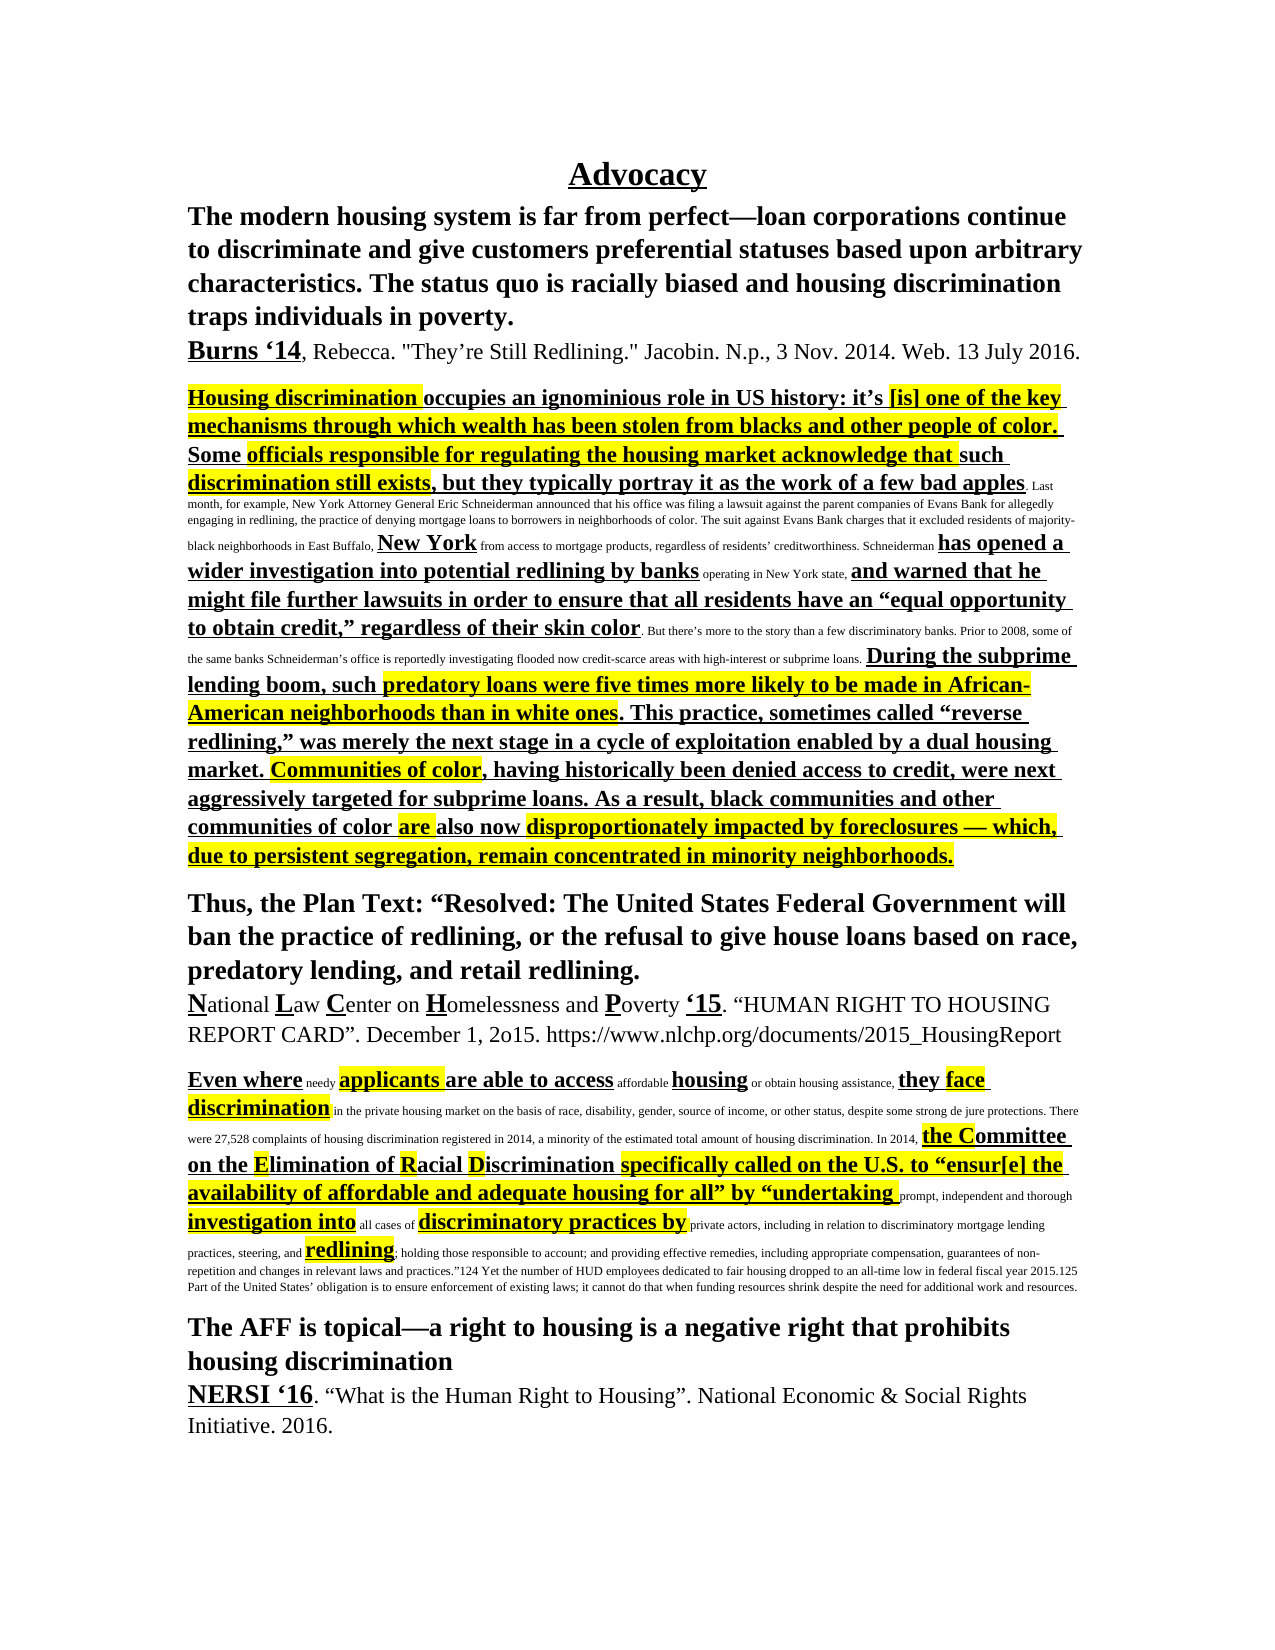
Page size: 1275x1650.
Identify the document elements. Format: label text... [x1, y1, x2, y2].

text Housing discrimination occupies an ignominious role in US history: it’s [is] one of the key mechanisms through which wealth has been stolen from blacks and other people of color. Some officials responsible for regulating the housing market acknowledge that such discrimination still exists, but they typically portray it as the work of a few bad apples. Last month, for example, New York Attorney General Eric Schneiderman announced that his office was filing a lawsuit against the parent companies of Evans Bank for allegedly engaging in redlining, the practice of denying mortgage loans to borrowers in neighborhoods of color. The suit against Evans Bank charges that it excluded residents of majority-black neighborhoods in East Buffalo, New York from access to mortgage products, regardless of residents’ creditworthiness. Schneiderman has opened a wider investigation into potential redlining by banks operating in New York state, and warned that he might file further lawsuits in order to ensure that all residents have an “equal opportunity to obtain credit,” regardless of their skin color. But there’s more to the story than a few discriminatory banks. Prior to 2008, some of the same banks Schneiderman’s office is reportedly investigating flooded now credit-scarce areas with high-interest or subprime loans. During the subprime lending boom, such predatory loans were five times more likely to be made in African-American neighborhoods than in white ones. This practice, sometimes called “reverse redlining,” was merely the next stage in a cycle of exploitation enabled by a dual housing market. Communities of color, having historically been denied access to credit, were next aggressively targeted for subprime loans. As a result, black communities and other communities of color are also now disproportionately impacted by foreclosures — which, due to persistent segregation, remain concentrated in minority neighborhoods. [187, 384, 1087, 868]
text NERSI ‘16. “What is the Human Right to Housing”. National Economic & Social Rights Initiative. 2016. [187, 1379, 1087, 1438]
text Even where needy applicants are able to access affordable housing or obtain housing assistance, they face discrimination in the private housing market on the basis of race, disability, gender, source of income, or other status, despite some strong de jure protections. There were 27,528 complaints of housing discrimination registered in 2014, a minority of the estimated total amount of housing discrimination. In 2014, the Committee on the Elimination of Racial Discrimination specifically called on the U.S. to “ensur[e] the availability of affordable and adequate housing for all” by “undertaking prompt, independent and thorough investigation into all cases of discriminatory practices by private actors, including in relation to discriminatory mortgage lending practices, steering, and redlining; holding those responsible to account; and providing effective remedies, including appropriate compensation, guarantees of non-repetition and changes in relevant laws and practices.”124 Yet the number of HUD employees dedicated to fair housing dropped to an all-time low in federal fiscal year 2015.125 Part of the United States’ obligation is to ensure enforcement of existing laws; it cannot do that when funding resources shrink despite the need for additional work and resources. [187, 1066, 1087, 1294]
subtitle Thus, the Plan Text: “Resolved: The United States Federal Government will ban the practice of redlining, or the refusal to give house loans based on race, predatory lending, and retail redlining. [187, 887, 1087, 985]
text National Law Center on Homelessness and Poverty ‘15. “HUMAN RIGHT TO HOUSING REPORT CARD”. December 1, 2o15. https://www.nlchp.org/documents/2015_HousingReport [187, 987, 1087, 1047]
subtitle The AFF is topical—a right to housing is a negative right that prohibits housing discrimination [187, 1312, 1087, 1376]
text Burns ‘14, Rebecca. "They’re Still Redlining." Jacobin. N.p., 3 Nov. 2014. Web. 13 July 2016. [187, 334, 1087, 365]
subtitle The modern housing system is far from perfect—loan corporations continue to discriminate and give customers preferential statuses based upon arbitrary characteristics. The status quo is racially biased and housing discrimination traps individuals in poverty. [187, 200, 1087, 331]
subtitle Advocacy [187, 154, 1087, 192]
